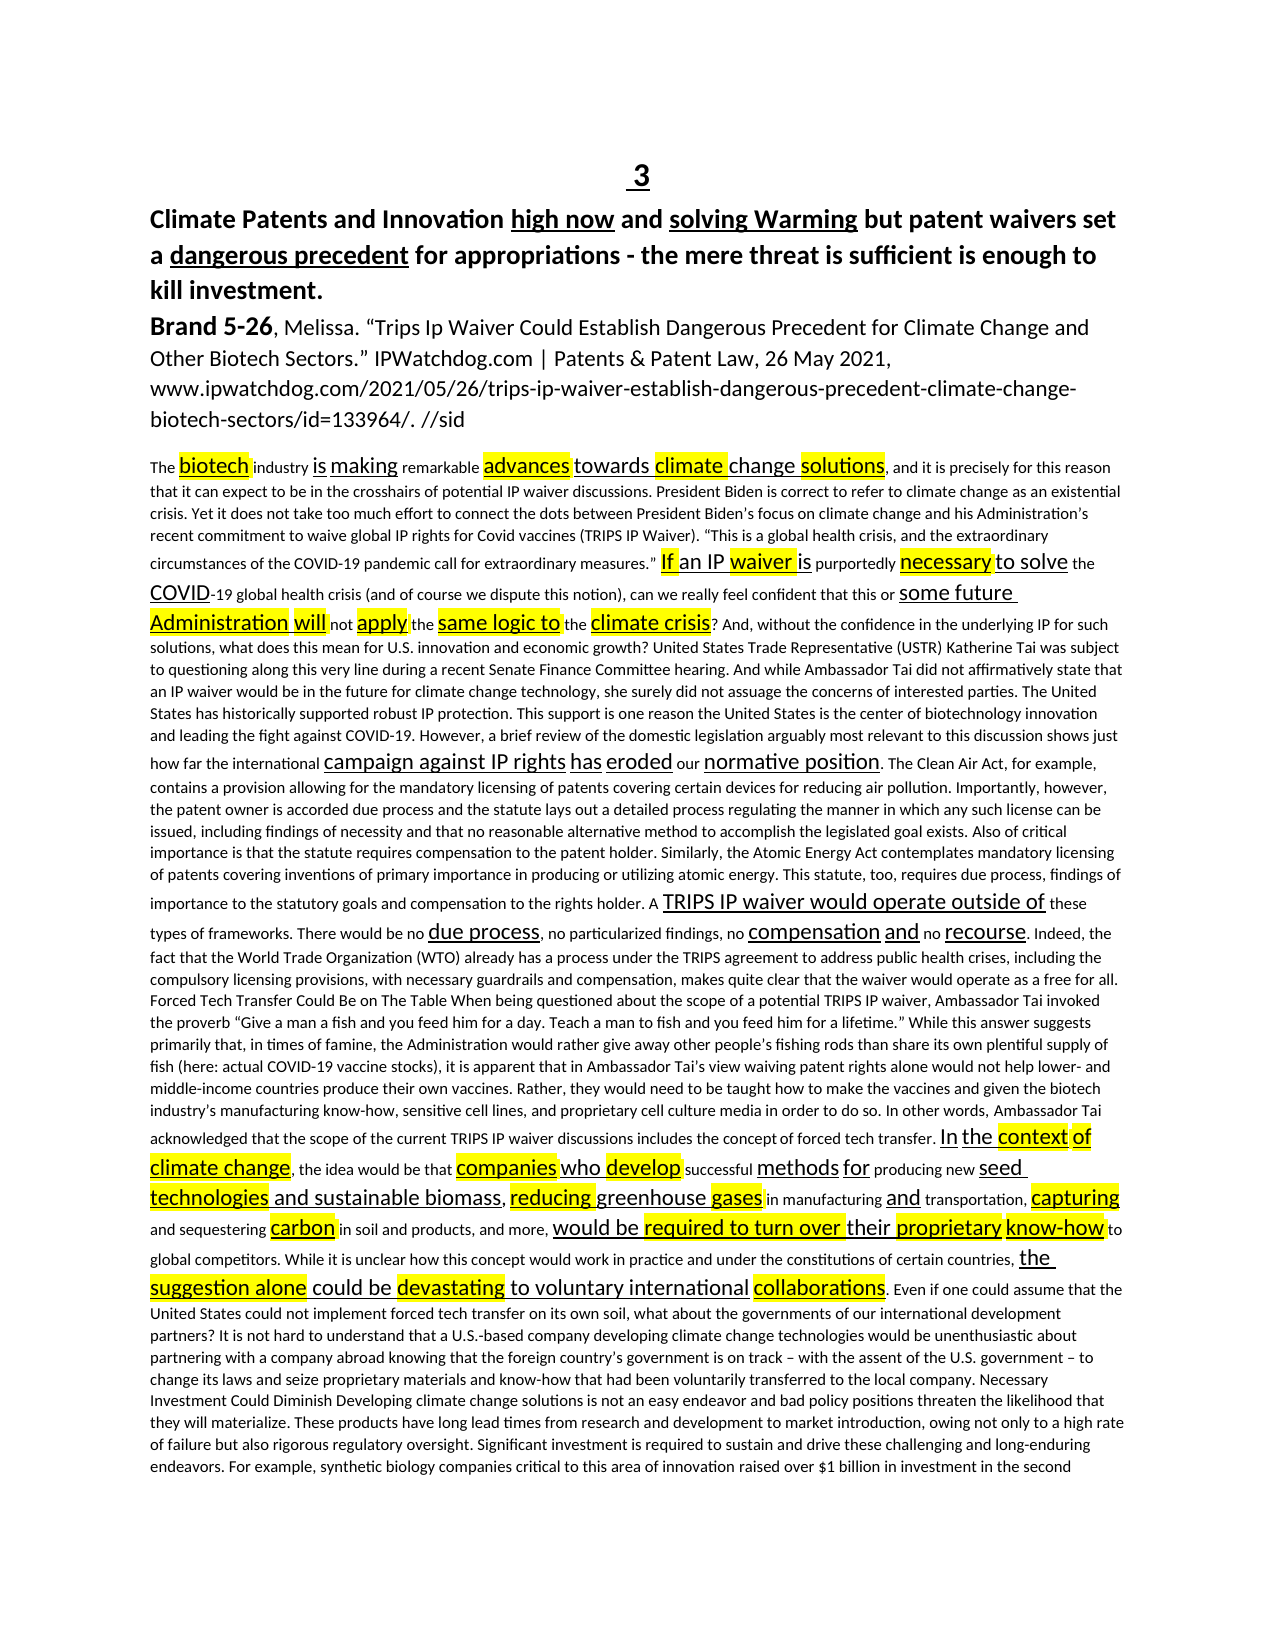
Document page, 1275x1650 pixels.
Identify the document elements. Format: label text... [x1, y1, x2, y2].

subtitle 3 [150, 154, 1125, 195]
subtitle Climate Patents and Innovation high now and solving Warming but patent waivers set a dangerous precedent for appropriations - the mere threat is sufficient is enough to kill investment. [150, 202, 1125, 307]
text Brand 5-26, Melissa. “Trips Ip Waiver Could Establish Dangerous Precedent for Climate Change and Other Biotech Sectors.” IPWatchdog.com | Patents & Patent Law, 26 May 2021, www.ipwatchdog.com/2021/05/26/trips-ip-waiver-establish-dangerous-precedent-climate-change-biotech-sectors/id=133964/. //sid [150, 309, 1125, 433]
